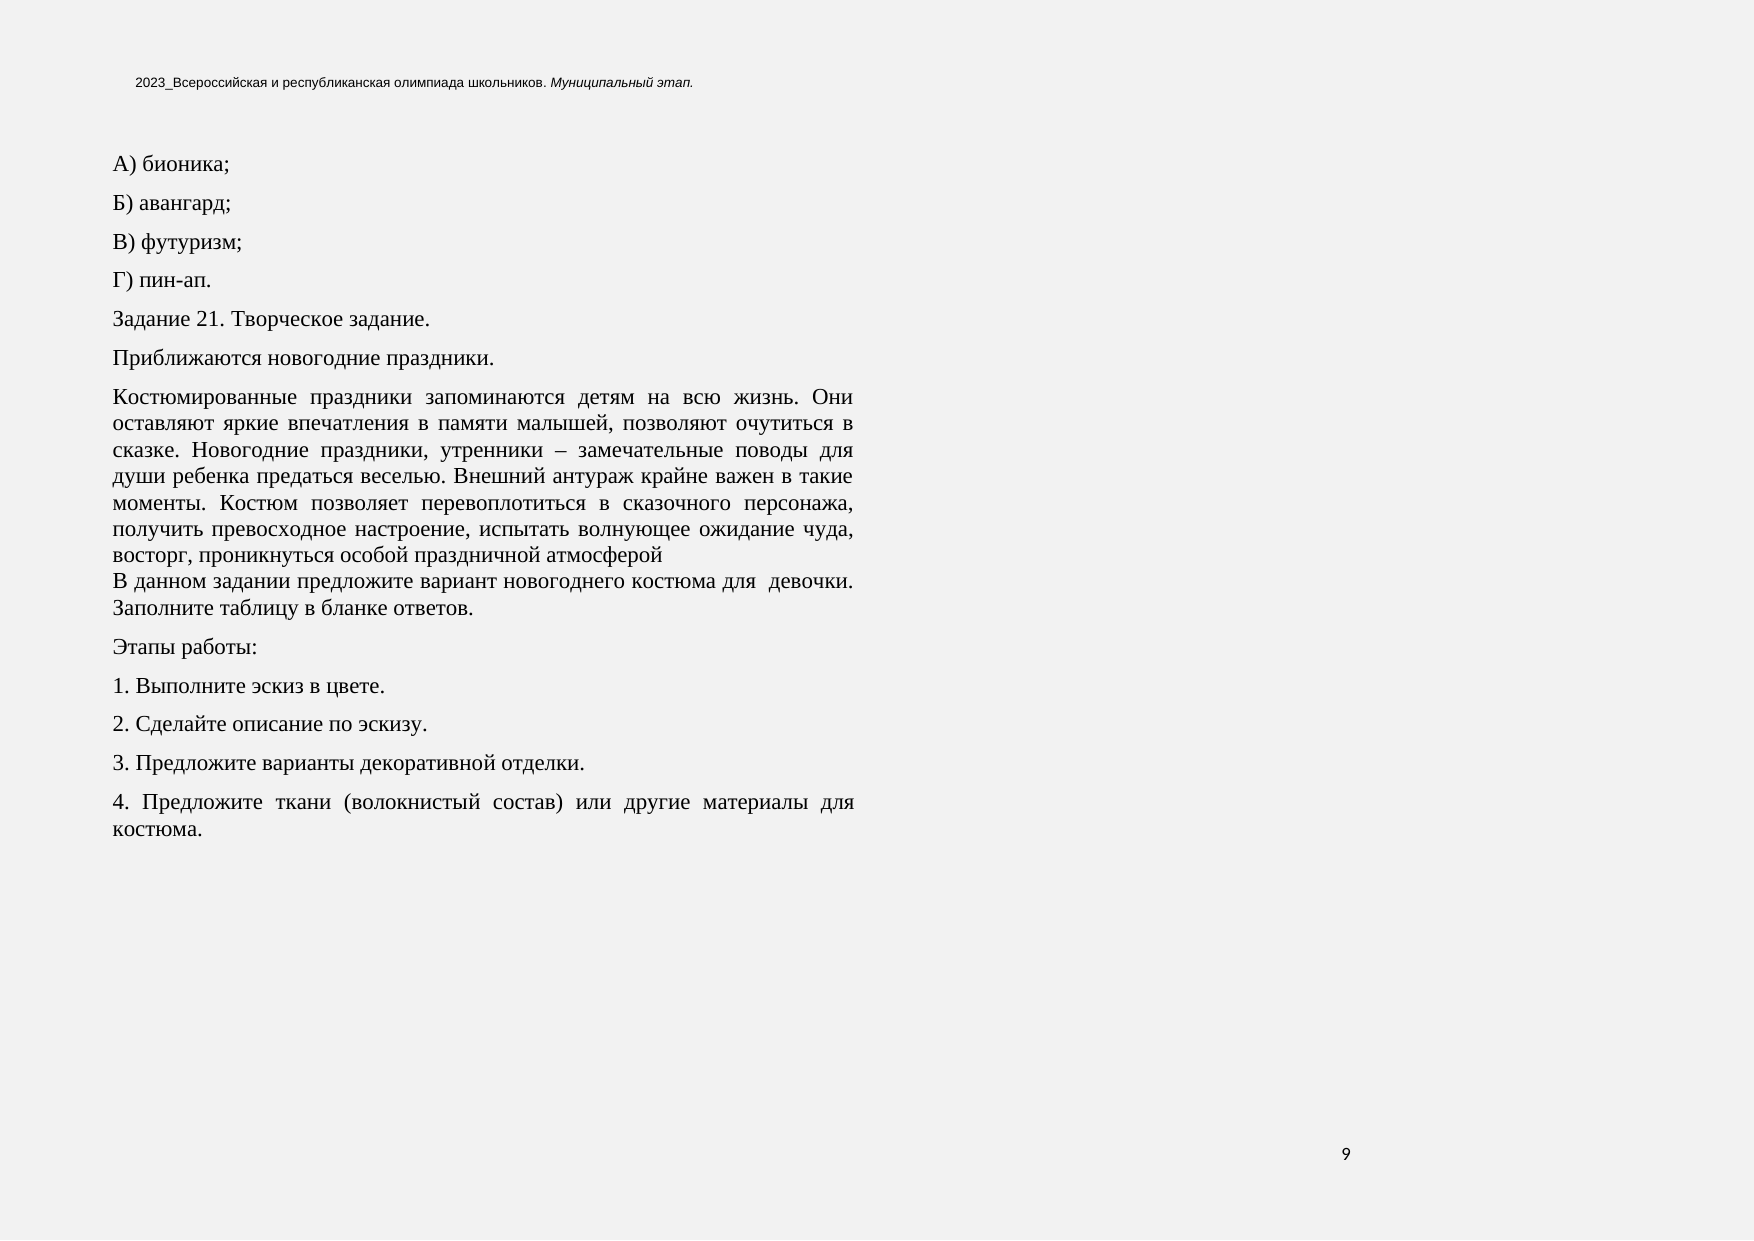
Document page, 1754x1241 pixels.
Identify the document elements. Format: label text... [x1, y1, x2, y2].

text Приближаются новогодние праздники. [112, 344, 855, 371]
text А) бионика; [112, 150, 855, 176]
text 2. Сделайте описание по эскизу. [112, 711, 855, 737]
text Задание 21. Творческое задание. [112, 305, 855, 332]
text 3. Предложите варианты декоративной отделки. [112, 749, 855, 776]
text Б) авангард; [112, 189, 855, 215]
text В) футуризм; [112, 228, 855, 254]
text Костюмированные праздники запоминаются детям на всю жизнь. Они оставляют яркие впечатления в памяти малышей, позволяют очутиться в сказке. Новогодние праздники, утренники – замечательные поводы для души ребенка предаться веселью. Внешний антураж крайне важен в такие моменты. Костюм позволяет перевоплотиться в сказочного персонажа, получить превосходное настроение, испытать волнующее ожидание чуда, восторг, проникнуться особой праздничной атмосферой В данном задании предложите вариант новогоднего костюма для девочки. Заполните таблицу в бланке ответов. [112, 383, 855, 620]
text Этапы работы: [112, 633, 855, 659]
text Г) пин-ап. [112, 267, 855, 293]
text 4. Предложите ткани (волокнистый состав) или другие материалы для костюма. [112, 788, 855, 841]
text 1. Выполните эскиз в цвете. [112, 672, 855, 698]
